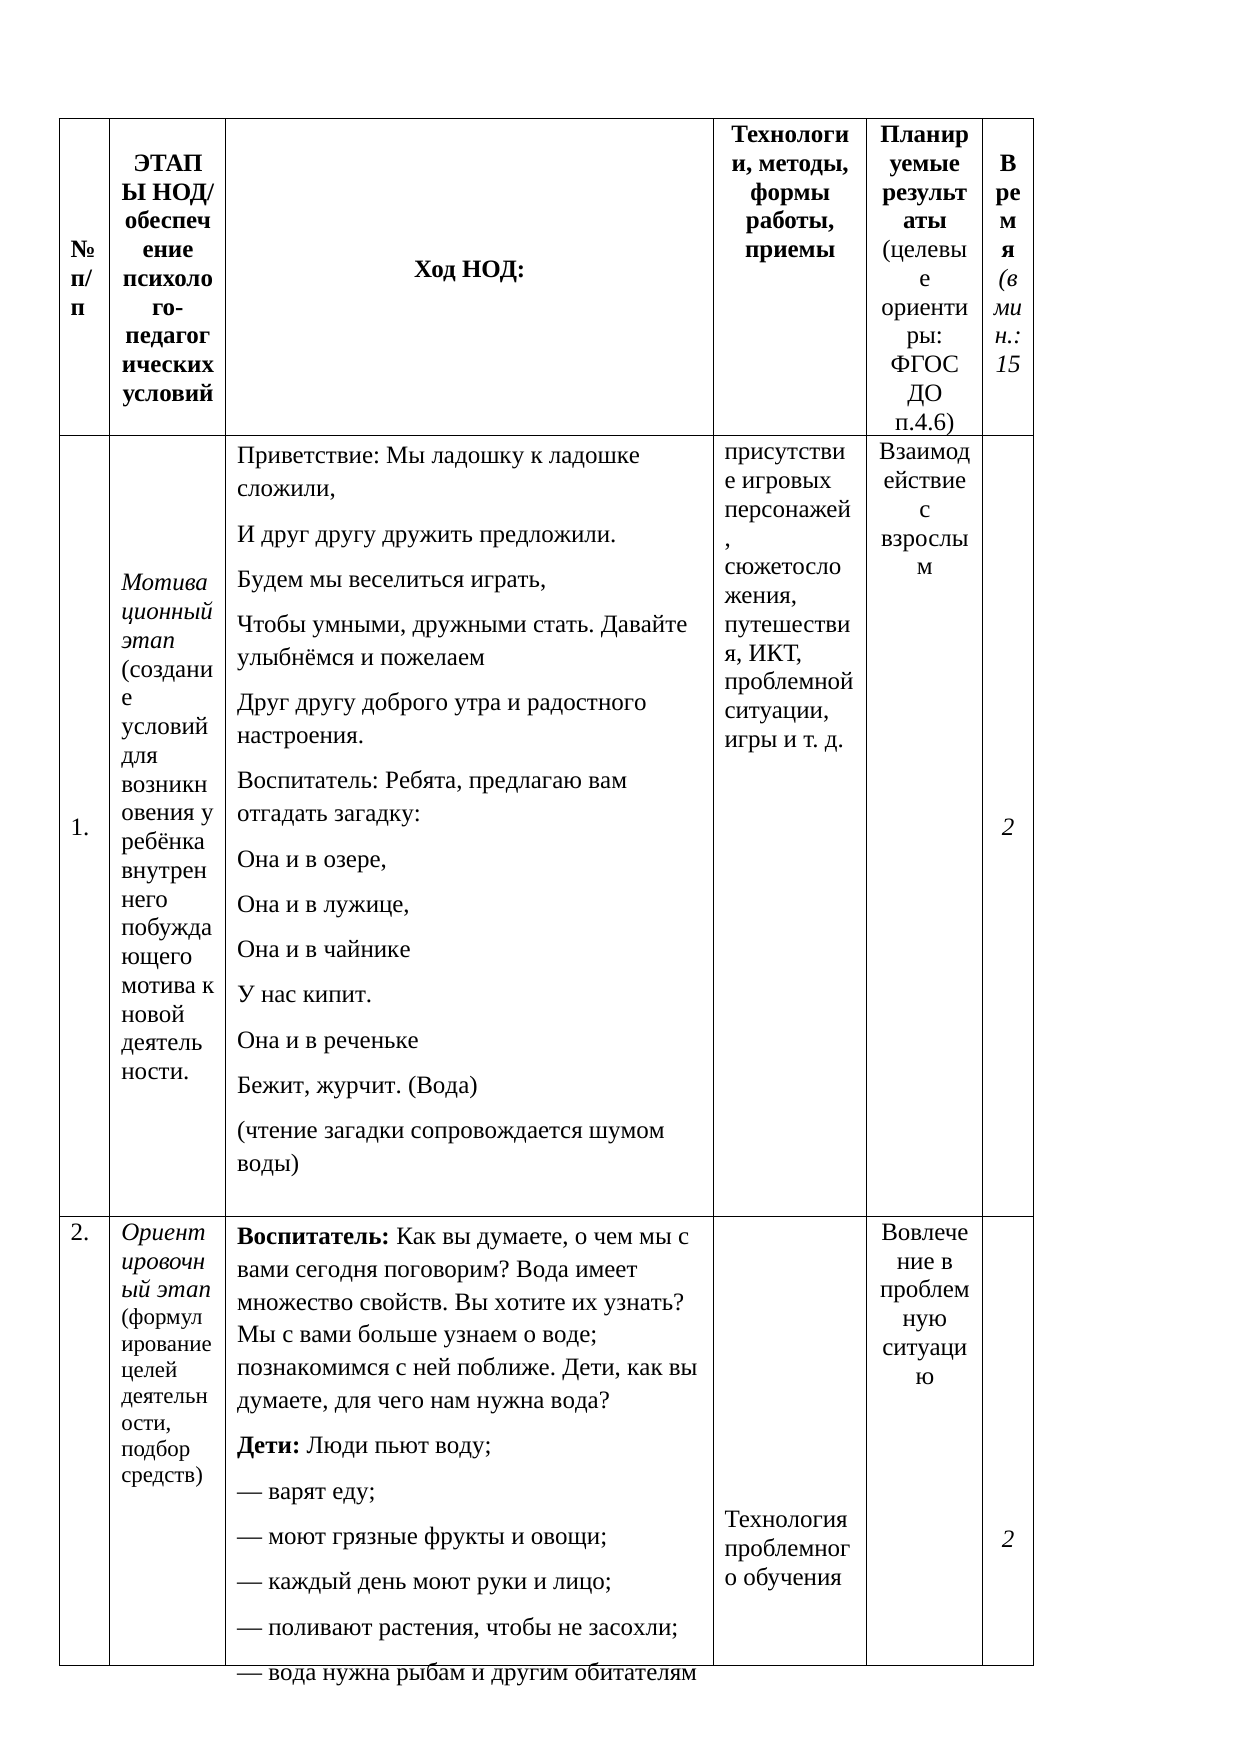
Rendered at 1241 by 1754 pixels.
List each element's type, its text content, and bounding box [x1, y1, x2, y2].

table_cell [60, 1217, 109, 1665]
table_cell присутствие игровых персонажей, сюжетосложения, путешествия, ИКТ, проблемной ситуации, игры и т. д. [714, 436, 866, 1216]
table_cell Приветствие: Мы ладошку к ладошке сложили, И друг другу дружить предложили. Будем мы веселиться играть, Чтобы умными, дружными стать. Давайте улыбнёмся и пожелаем Друг другу доброго утра и радостного настроения. Воспитатель: Ребята, предлагаю вам отгадать загадку: Она и в озере, Она и в лужице, Она и в чайнике У нас кипит. Она и в реченьке Бежит, журчит. (Вода) (чтение загадки сопровождается шумом воды) [226, 436, 713, 1216]
table_header Ход НОД: [226, 119, 713, 435]
table_cell Технология проблемного обучения [714, 1217, 866, 1665]
table_header Технологии, методы, формы работы, приемы [714, 119, 866, 435]
table_cell [60, 436, 109, 1216]
table_header ЭТАПЫ НОД/ обеспечение психолого-педагогических условий [110, 119, 225, 435]
table_cell Мотивационный этап (создание условий для возникновения у ребёнка внутреннего побуждающего мотива к новой деятельности. [110, 436, 225, 1216]
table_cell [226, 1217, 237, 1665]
table_cell Взаимодействие с взрослым [867, 436, 982, 1216]
table_cell 2 [983, 436, 1033, 1216]
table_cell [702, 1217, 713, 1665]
table_header № п/п [60, 119, 109, 435]
table_header Время (в мин.: 15 [983, 119, 1033, 435]
table_header Планируемые результаты (целевые ориентиры: ФГОС ДО п.4.6) [867, 119, 982, 435]
table_cell 2 [983, 1217, 1033, 1665]
table_cell Ориентировочный этап (формулирование целей деятельности, подбор средств) [110, 1217, 225, 1665]
table_cell Вовлечение в проблемную ситуацию [867, 1217, 982, 1665]
